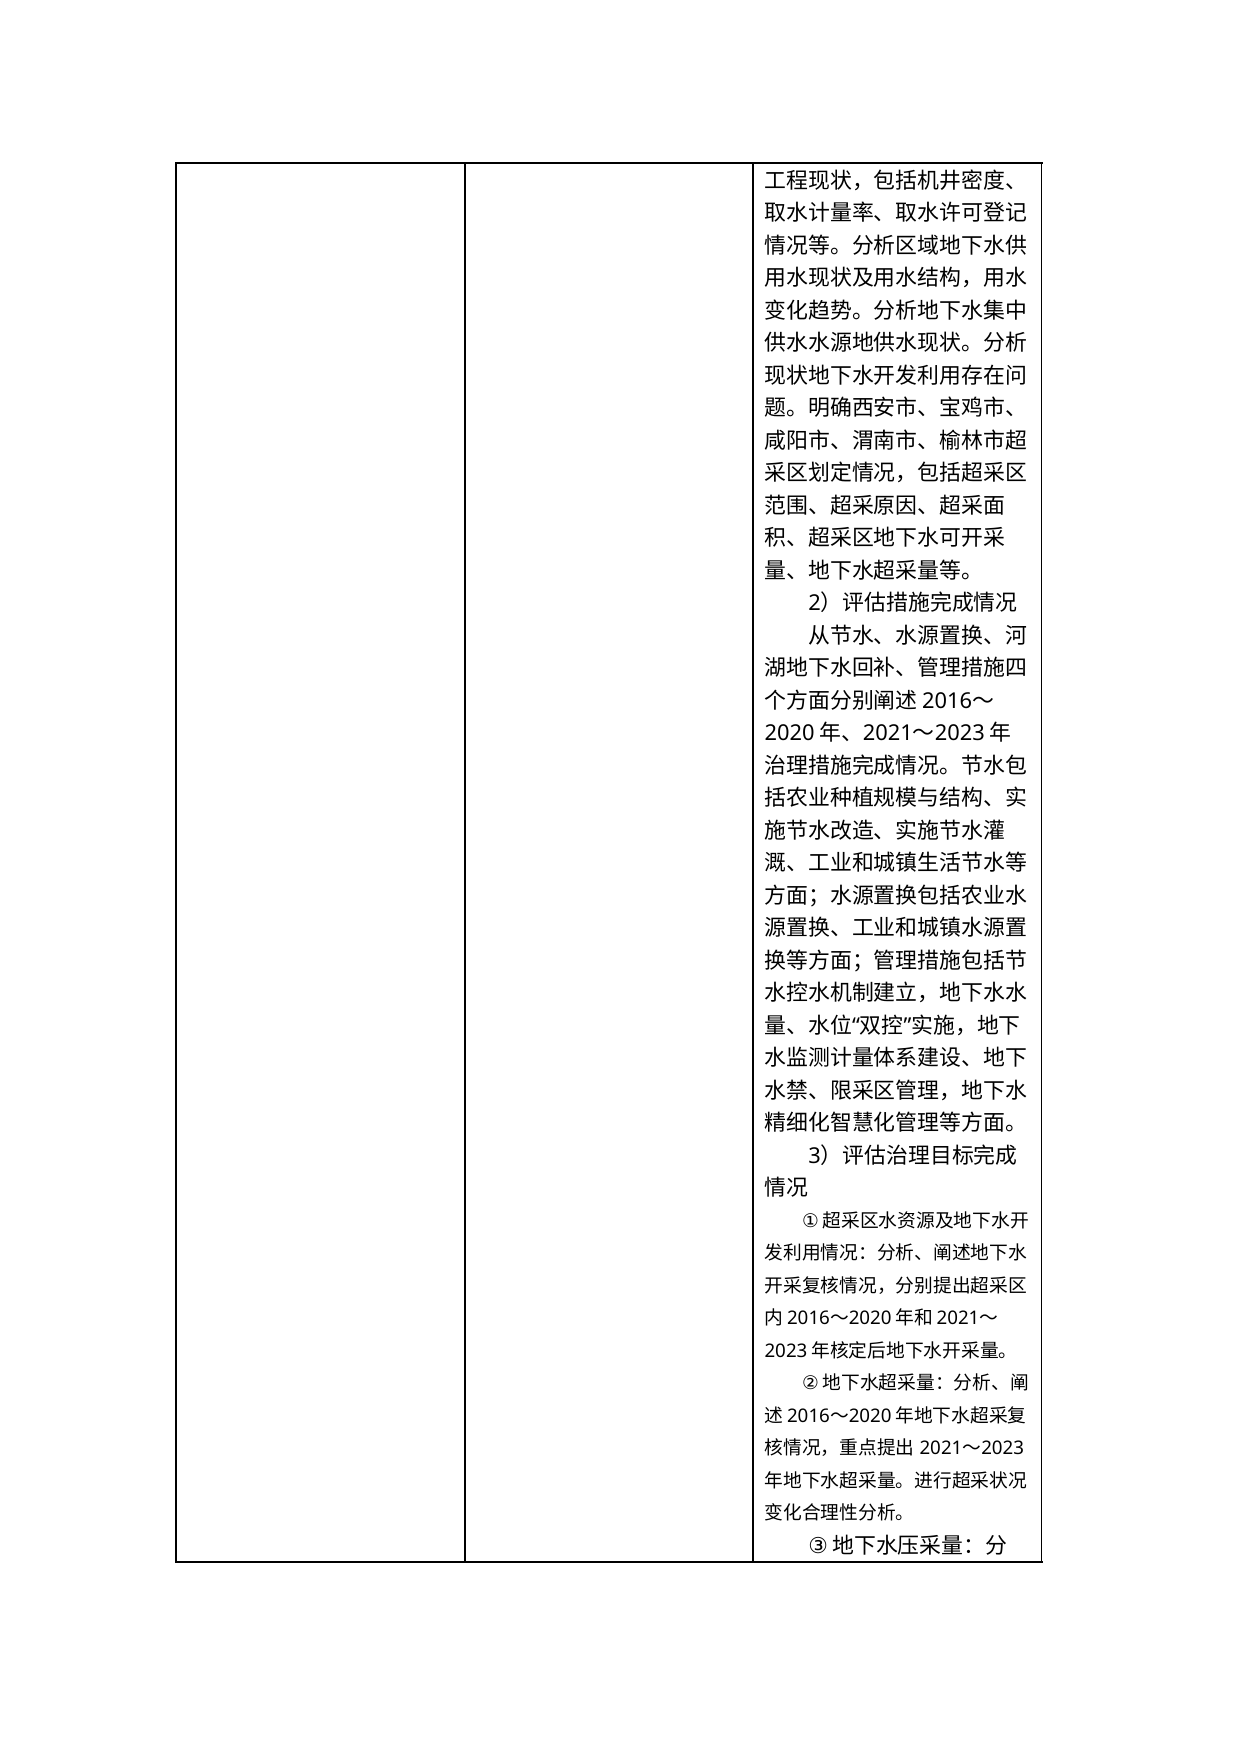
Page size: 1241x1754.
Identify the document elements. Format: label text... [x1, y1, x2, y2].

table_cell 1 [177, 164, 464, 1561]
table_cell [466, 164, 752, 1561]
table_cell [754, 164, 1041, 1561]
